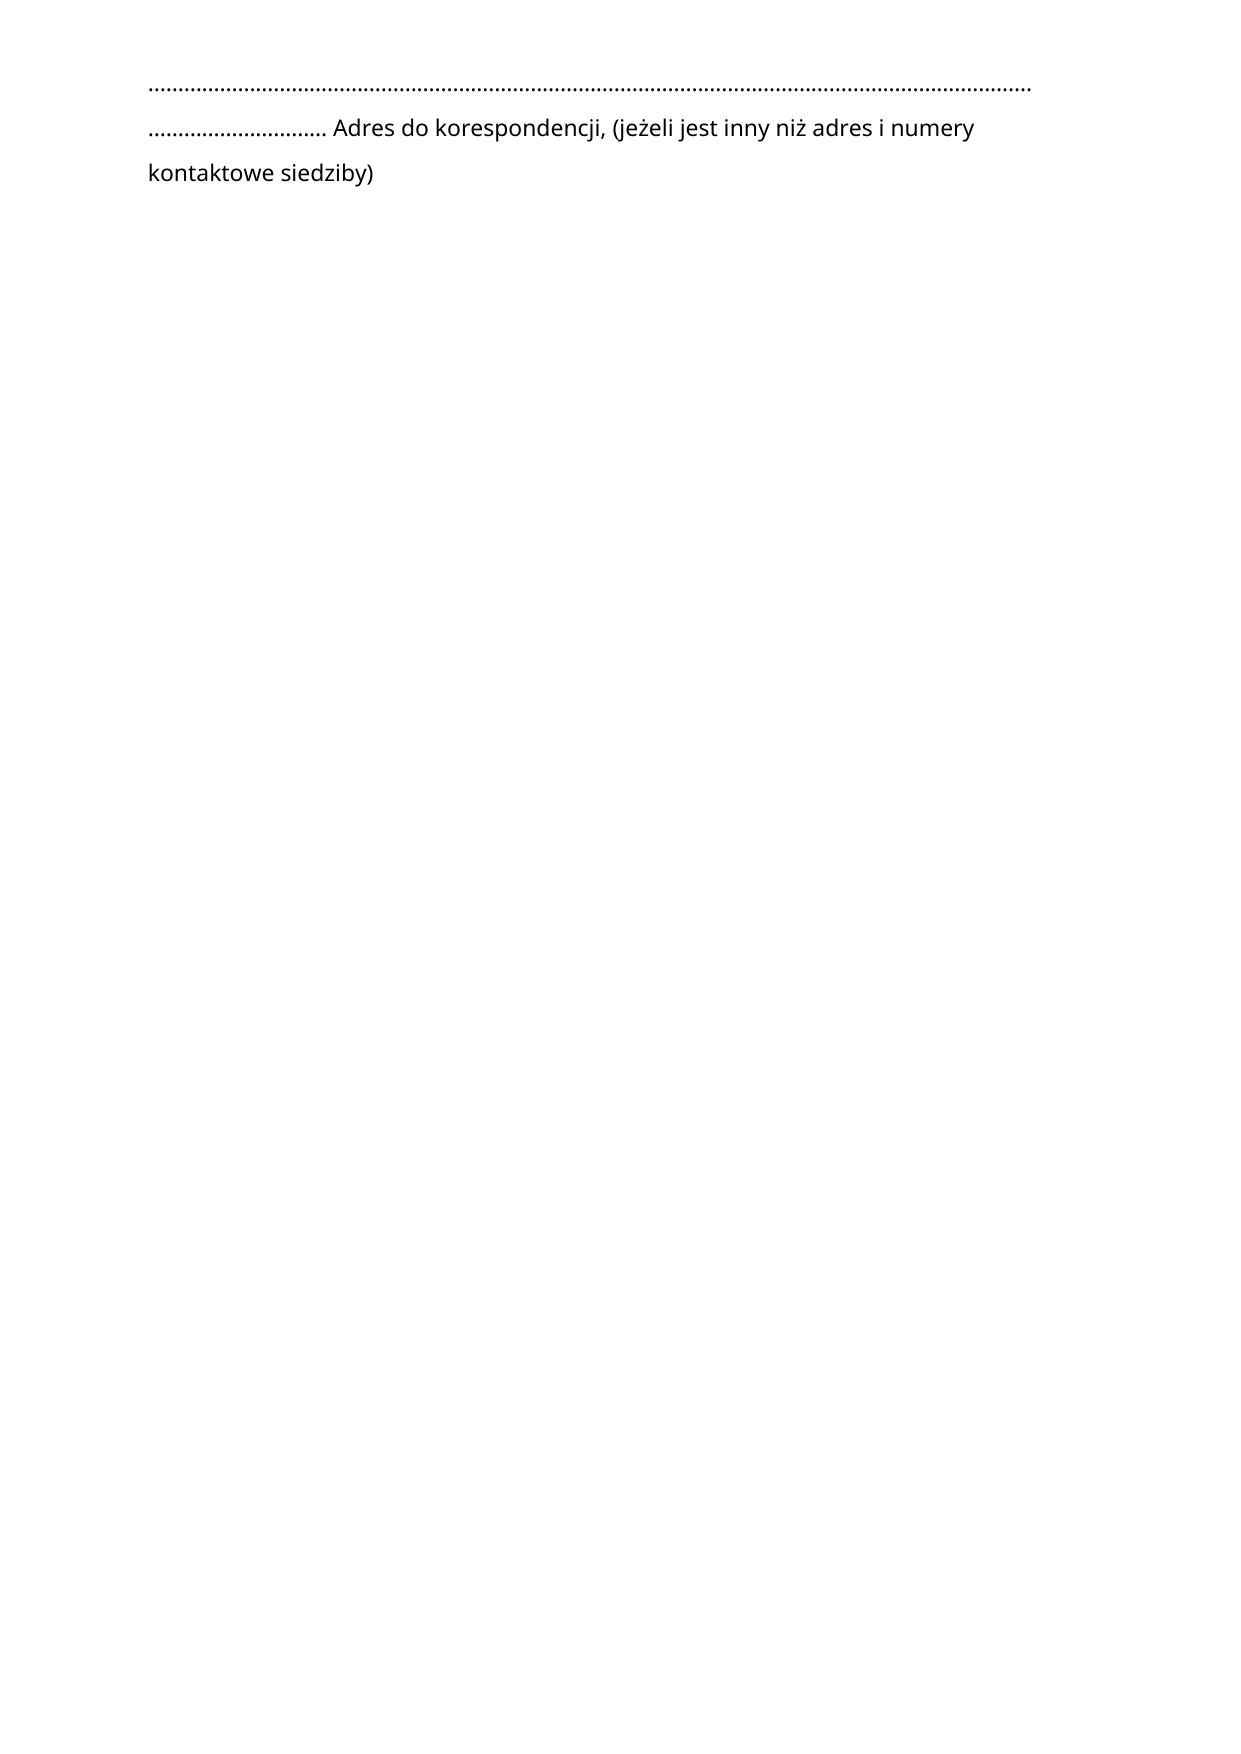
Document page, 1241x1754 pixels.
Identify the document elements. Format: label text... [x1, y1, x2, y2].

text ………………………………………………………………………………………………………………………………….………………………… Adres do korespondencji, (jeżeli jest inny niż adres i numery kontaktowe siedziby) [148, 67, 1096, 188]
